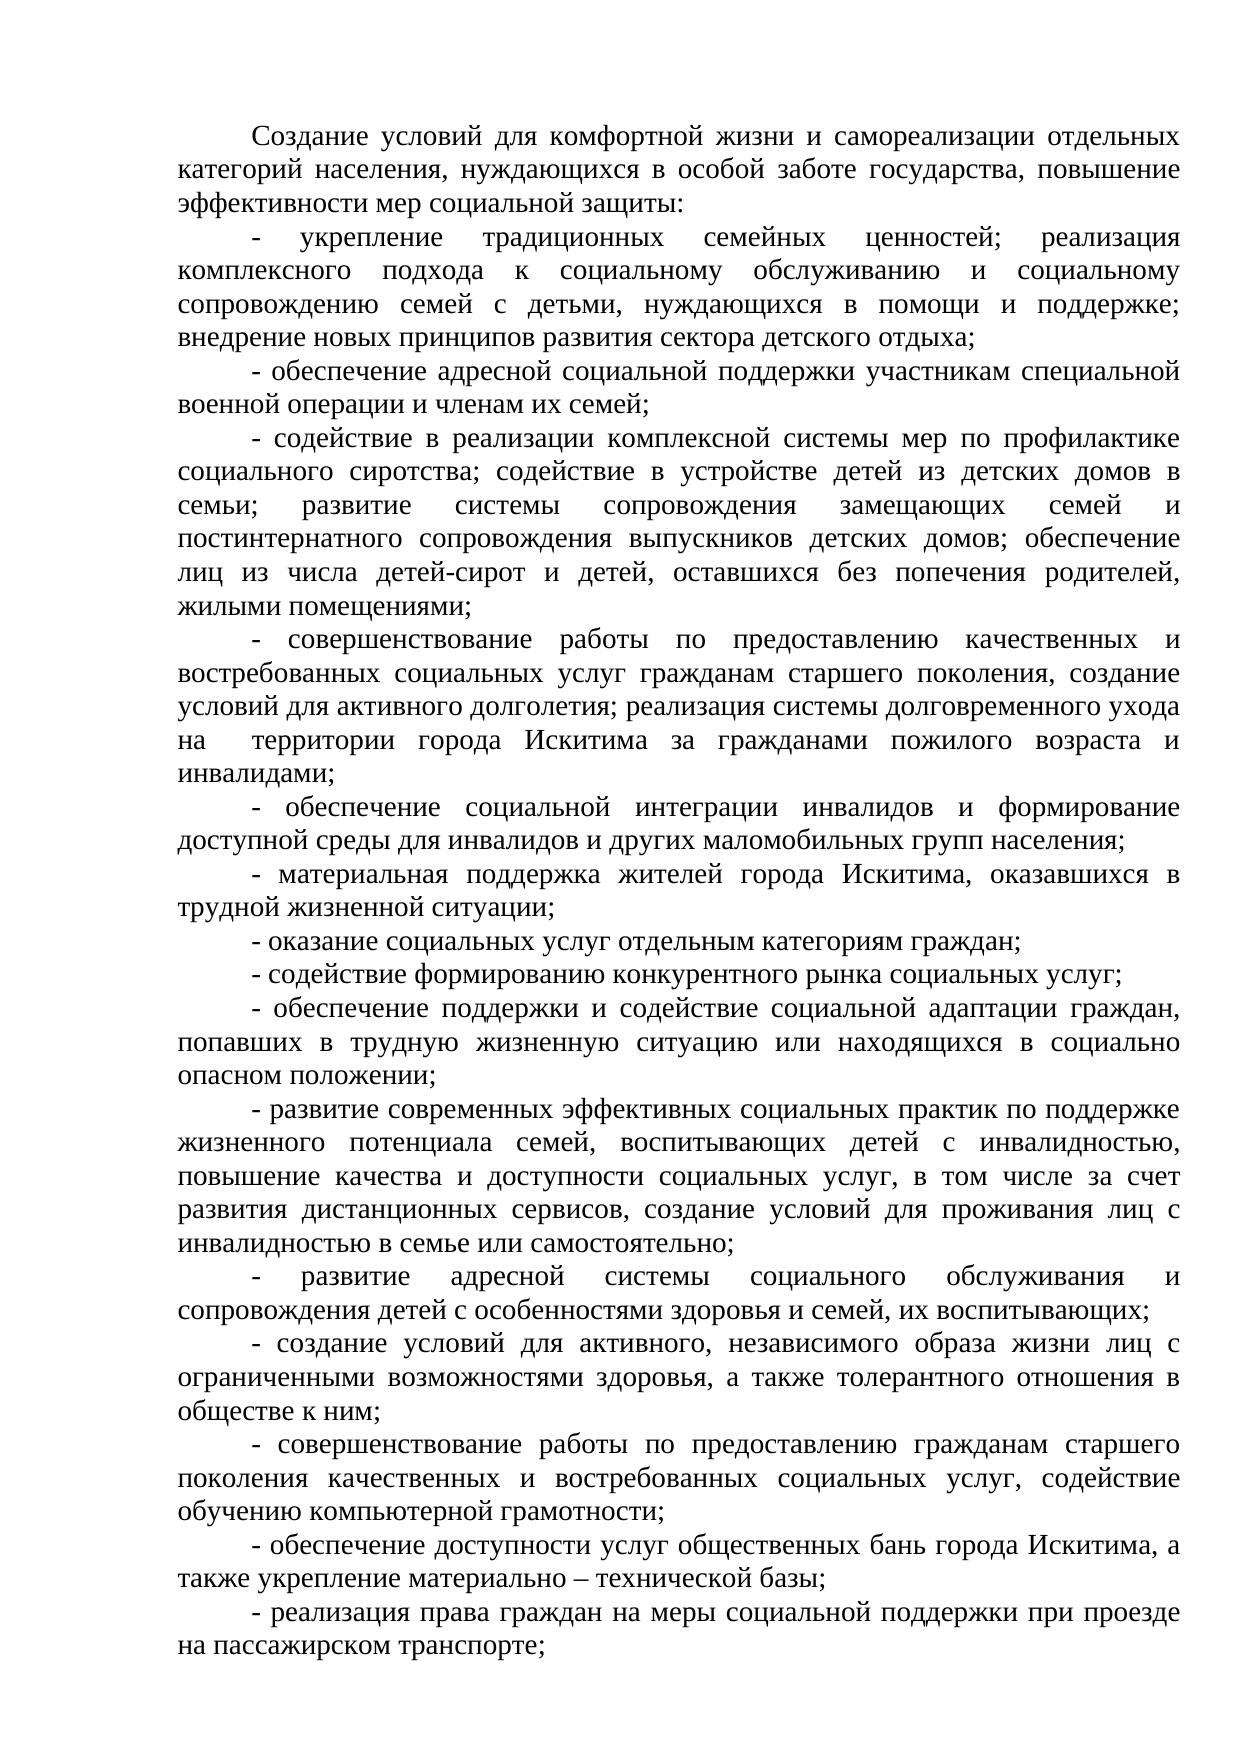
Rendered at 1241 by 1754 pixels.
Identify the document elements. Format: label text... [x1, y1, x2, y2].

text - развитие современных эффективных социальных практик по поддержке жизненного потенциала семей, воспитывающих детей с инвалидностью, повышение качества и доступности социальных услуг, в том числе за счет развития дистанционных сервисов, создание условий для проживания лиц с инвалидностью в семье или самостоятельно; [177, 1091, 1181, 1258]
text - оказание социальных услуг отдельным категориям граждан; [177, 923, 1181, 957]
text - совершенствование работы по предоставлению гражданам старшего поколения качественных и востребованных социальных услуг, содействие обучению компьютерной грамотности; [177, 1426, 1181, 1527]
text - совершенствование работы по предоставлению качественных и востребованных социальных услуг гражданам старшего поколения, создание условий для активного долголетия; реализация системы долговременного ухода на территории города Искитима за гражданами пожилого возраста и инвалидами; [177, 621, 1181, 789]
text - обеспечение социальной интеграции инвалидов и формирование доступной среды для инвалидов и других маломобильных групп населения; [177, 789, 1181, 856]
text - обеспечение доступности услуг общественных бань города Искитима, а также укрепление материально – технической базы; [177, 1527, 1181, 1594]
text Создание условий для комфортной жизни и самореализации отдельных категорий населения, нуждающихся в особой заботе государства, повышение эффективности мер социальной защиты: [177, 118, 1181, 219]
text - материальная поддержка жителей города Искитима, оказавшихся в трудной жизненной ситуации; [177, 856, 1181, 923]
text - укрепление традиционных семейных ценностей; реализация комплексного подхода к социальному обслуживанию и социальному сопровождению семей с детьми, нуждающихся в помощи и поддержке; внедрение новых принципов развития сектора детского отдыха; [177, 219, 1181, 353]
text - реализация права граждан на меры социальной поддержки при проезде на пассажирском транспорте; [177, 1594, 1181, 1661]
text - развитие адресной системы социального обслуживания и сопровождения детей с особенностями здоровья и семей, их воспитывающих; [177, 1258, 1181, 1326]
text - содействие в реализации комплексной системы мер по профилактике социального сиротства; содействие в устройстве детей из детских домов в семьи; развитие системы сопровождения замещающих семей и постинтернатного сопровождения выпускников детских домов; обеспечение лиц из числа детей-сирот и детей, оставшихся без попечения родителей, жилыми помещениями; [177, 420, 1181, 621]
text - обеспечение поддержки и содействие социальной адаптации граждан, попавших в трудную жизненную ситуацию или находящихся в социально опасном положении; [177, 990, 1181, 1091]
text - создание условий для активного, независимого образа жизни лиц с ограниченными возможностями здоровья, а также толерантного отношения в обществе к ним; [177, 1326, 1181, 1426]
text - обеспечение адресной социальной поддержки участникам специальной военной операции и членам их семей; [177, 353, 1181, 420]
text - содействие формированию конкурентного рынка социальных услуг; [177, 957, 1181, 990]
